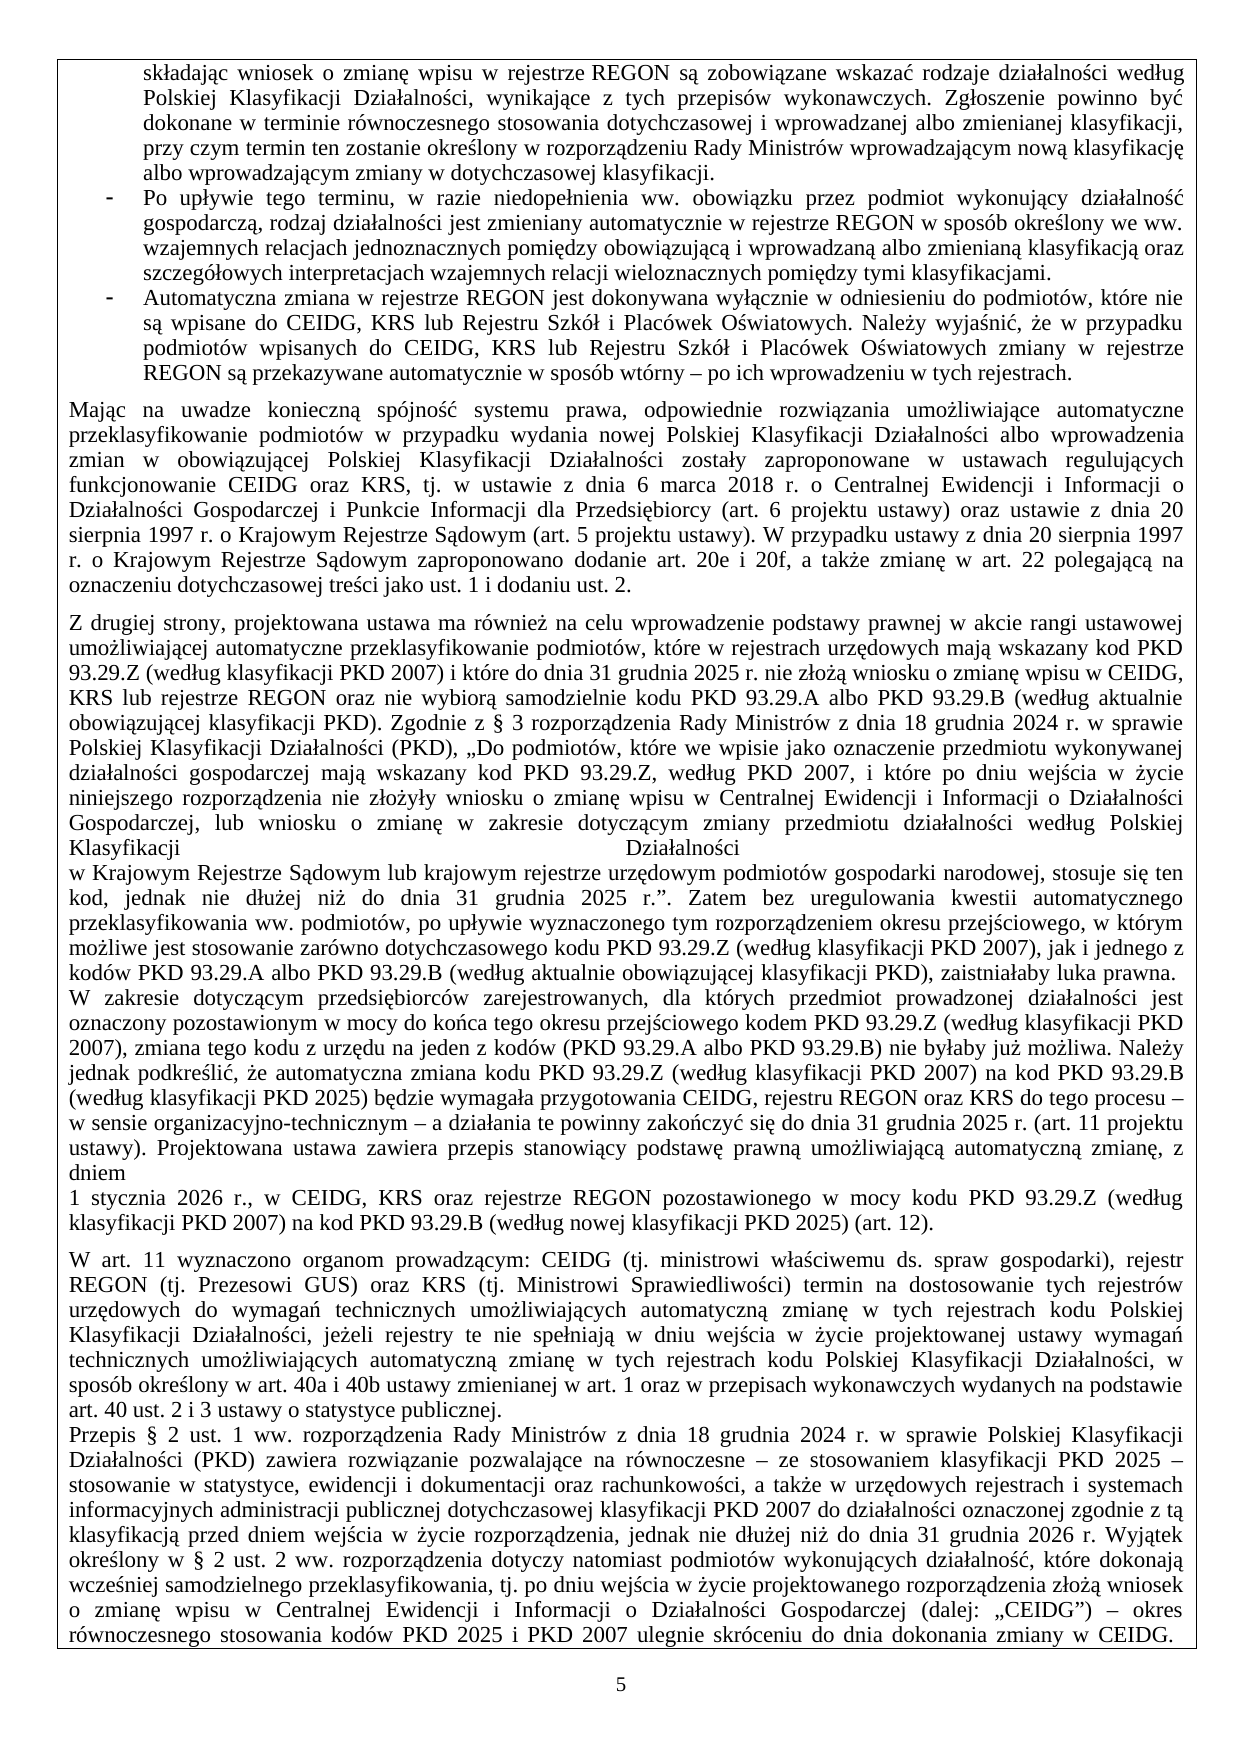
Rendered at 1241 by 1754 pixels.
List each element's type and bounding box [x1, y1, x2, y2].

table_cell [58, 60, 1196, 1648]
